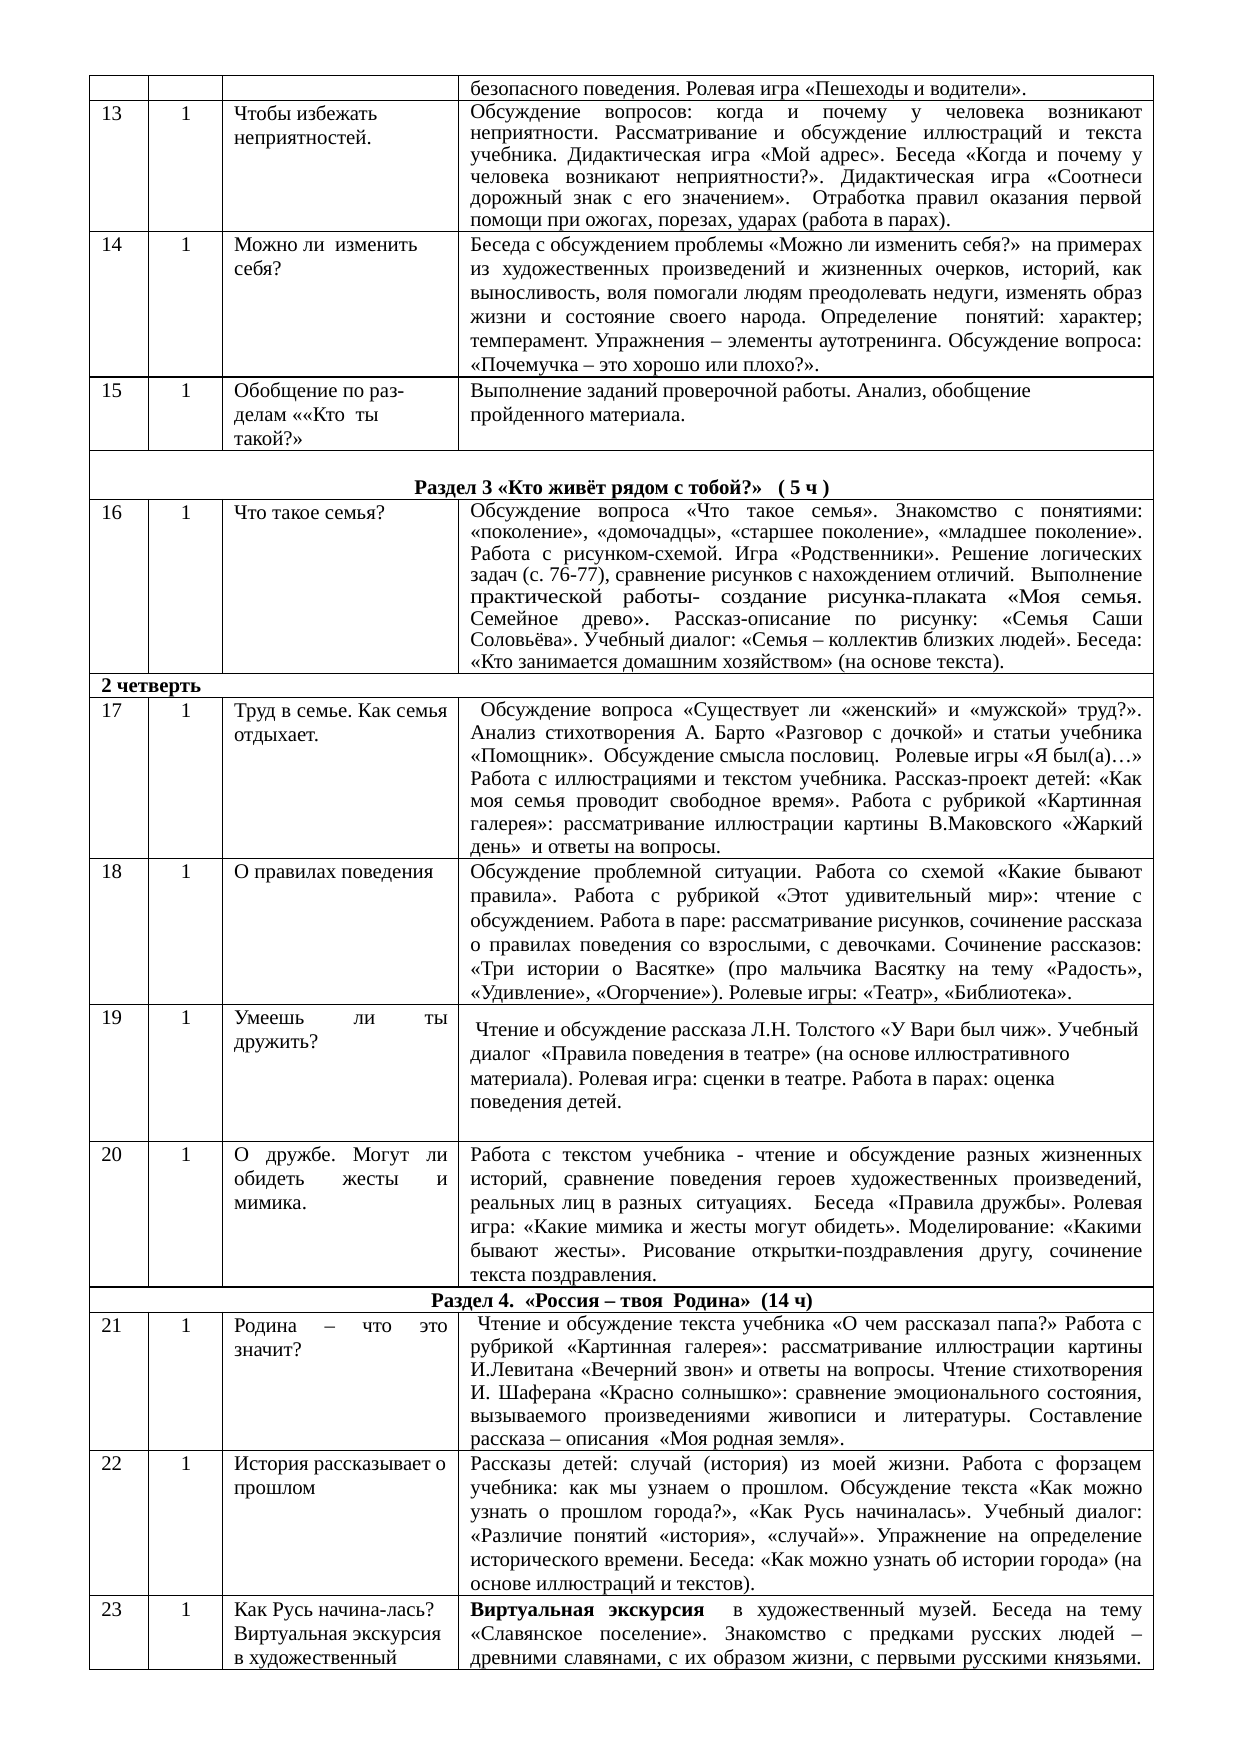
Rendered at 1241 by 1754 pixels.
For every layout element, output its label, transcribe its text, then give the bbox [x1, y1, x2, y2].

table_cell Умеешь ли ты дружить? [223, 1005, 458, 1141]
table_cell 23 [90, 1596, 148, 1669]
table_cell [223, 1596, 458, 1669]
table_cell 1 [149, 1005, 222, 1141]
table_cell 1 [149, 1451, 222, 1595]
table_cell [459, 1596, 1153, 1669]
table_cell О дружбе. Могут ли обидеть жесты и мимика. [223, 1142, 458, 1286]
table_cell 1 [149, 101, 222, 231]
table_cell Чтение и обсуждение текста учебника «О чем рассказал папа?» Работа с рубрикой «Картинная галерея»: рассматривание иллюстрации картины И.Левитана «Вечерний звон» и ответы на вопросы. Чтение стихотворения И. Шаферана «Красно солнышко»: сравнение эмоционального состояния, вызываемого произведениями живописи и литературы. Составление рассказа – описания «Моя родная земля». [459, 1313, 1153, 1450]
table_cell 15 [90, 378, 148, 450]
table_cell 1 [149, 500, 222, 673]
table_cell 13 [90, 101, 148, 231]
table_cell Обсуждение вопросов: когда и почему у человека возникают неприятности. Рассматривание и обсуждение иллюстраций и текста учебника. Дидактическая игра «Мой адрес». Беседа «Когда и почему у человека возникают неприятности?». Дидактическая игра «Соотнеси дорожный знак с его значением». Отработка правил оказания первой помощи при ожогах, порезах, ударах (работа в парах). [459, 101, 1153, 231]
table_cell Обсуждение вопроса «Существует ли «женский» и «мужской» труд?». Анализ стихотворения А. Барто «Разговор с дочкой» и статьи учебника «Помощник». Обсуждение смысла пословиц. Ролевые игры «Я был(а)…» Работа с иллюстрациями и текстом учебника. Рассказ-проект детей: «Как моя семья проводит свободное время». Работа с рубрикой «Картинная галерея»: рассматривание иллюстрации картины В.Маковского «Жаркий день» и ответы на вопросы. [459, 698, 1153, 858]
table_cell Раздел 3 «Кто живёт рядом с тобой?» ( 5 ч ) [90, 451, 1153, 499]
table_cell 14 [90, 232, 148, 376]
table_cell 1 [149, 1142, 222, 1286]
table_cell 2 четверть [90, 674, 1153, 697]
table_cell Беседа с обсуждением проблемы «Можно ли изменить себя?» на примерах из художественных произведений и жизненных очерков, историй, как выносливость, воля помогали людям преодолевать недуги, изменять образ жизни и состояние своего народа. Определение понятий: характер; темперамент. Упражнения – элементы аутотренинга. Обсуждение вопроса: «Почемучка – это хорошо или плохо?». [459, 232, 1153, 376]
table_cell Труд в семье. Как семья отдыхает. [223, 698, 458, 858]
table_cell 1 [149, 232, 222, 376]
table_cell Работа с текстом учебника - чтение и обсуждение разных жизненных историй, сравнение поведения героев художественных произведений, реальных лиц в разных ситуациях. Беседа «Правила дружбы». Ролевая игра: «Какие мимика и жесты могут обидеть». Моделирование: «Какими бывают жесты». Рисование открытки-поздравления другу, сочинение текста поздравления. [459, 1142, 1153, 1286]
table_cell Раздел 4. «Россия – твоя Родина» (14 ч) [90, 1288, 1153, 1312]
table_cell 16 [90, 500, 148, 673]
table_cell 1 [149, 698, 222, 858]
table_cell Можно ли изменить себя? [223, 232, 458, 376]
table_cell 20 [90, 1142, 148, 1286]
table_cell 1 [149, 1596, 222, 1669]
table_cell 1 [149, 76, 222, 100]
table_cell 21 [90, 1313, 148, 1450]
table_cell 18 [90, 859, 148, 1004]
table_cell 22 [90, 1451, 148, 1595]
table_cell Родина – что это значит? [223, 1313, 458, 1450]
table_cell О правилах поведения [223, 859, 458, 1004]
table_cell Выполнение заданий проверочной работы. Анализ, обобщение пройденного материала. [459, 378, 1153, 450]
table_cell История рассказывает о прошлом [223, 1451, 458, 1595]
table_cell Чтобы избежать неприятностей. [223, 101, 458, 231]
table_cell 1 [149, 859, 222, 1004]
table_cell 1 [149, 1313, 222, 1450]
table_cell 1 [149, 378, 222, 450]
table_cell 17 [90, 698, 148, 858]
table_cell Рассказы детей: случай (история) из моей жизни. Работа с форзацем учебника: как мы узнаем о прошлом. Обсуждение текста «Как можно узнать о прошлом города?», «Как Русь начиналась». Учебный диалог: «Различие понятий «история», «случай»». Упражнение на определение исторического времени. Беседа: «Как можно узнать об истории города» (на основе иллюстраций и текстов). [459, 1451, 1153, 1595]
table_cell Обсуждение проблемной ситуации. Работа со схемой «Какие бывают правила». Работа с рубрикой «Этот удивительный мир»: чтение с обсуждением. Работа в паре: рассматривание рисунков, сочинение рассказа о правилах поведения со взрослыми, с девочками. Сочинение рассказов: «Три истории о Васятке» (про мальчика Васятку на тему «Радость», «Удивление», «Огорчение»). Ролевые игры: «Театр», «Библиотека». [459, 859, 1153, 1004]
table_cell Чтение и обсуждение рассказа Л.Н. Толстого «У Вари был чиж». Учебный диалог «Правила поведения в театре» (на основе иллюстративного материала). Ролевая игра: сценки в театре. Работа в парах: оценка поведения детей. [459, 1005, 1153, 1141]
table_cell 12 [90, 76, 148, 100]
table_cell 19 [90, 1005, 148, 1141]
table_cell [223, 76, 458, 100]
table_cell Обсуждение вопроса «Что такое семья». Знакомство с понятиями: «поколение», «домочадцы», «старшее поколение», «младшее поколение». Работа с рисунком-схемой. Игра «Родственники». Решение логических задач (с. 76-77), сравнение рисунков с нахождением отличий. Выполнение практической работы- создание рисунка-плаката «Моя семья. Семейное древо». Рассказ-описание по рисунку: «Семья Саши Соловьёва». Учебный диалог: «Семья – коллектив близких людей». Беседа: «Кто занимается домашним хозяйством» (на основе текста). [459, 500, 1153, 673]
table_cell Что такое семья? [223, 500, 458, 673]
table_cell Обобщение по раз-делам ««Кто ты такой?» [223, 378, 458, 450]
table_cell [459, 76, 1153, 100]
